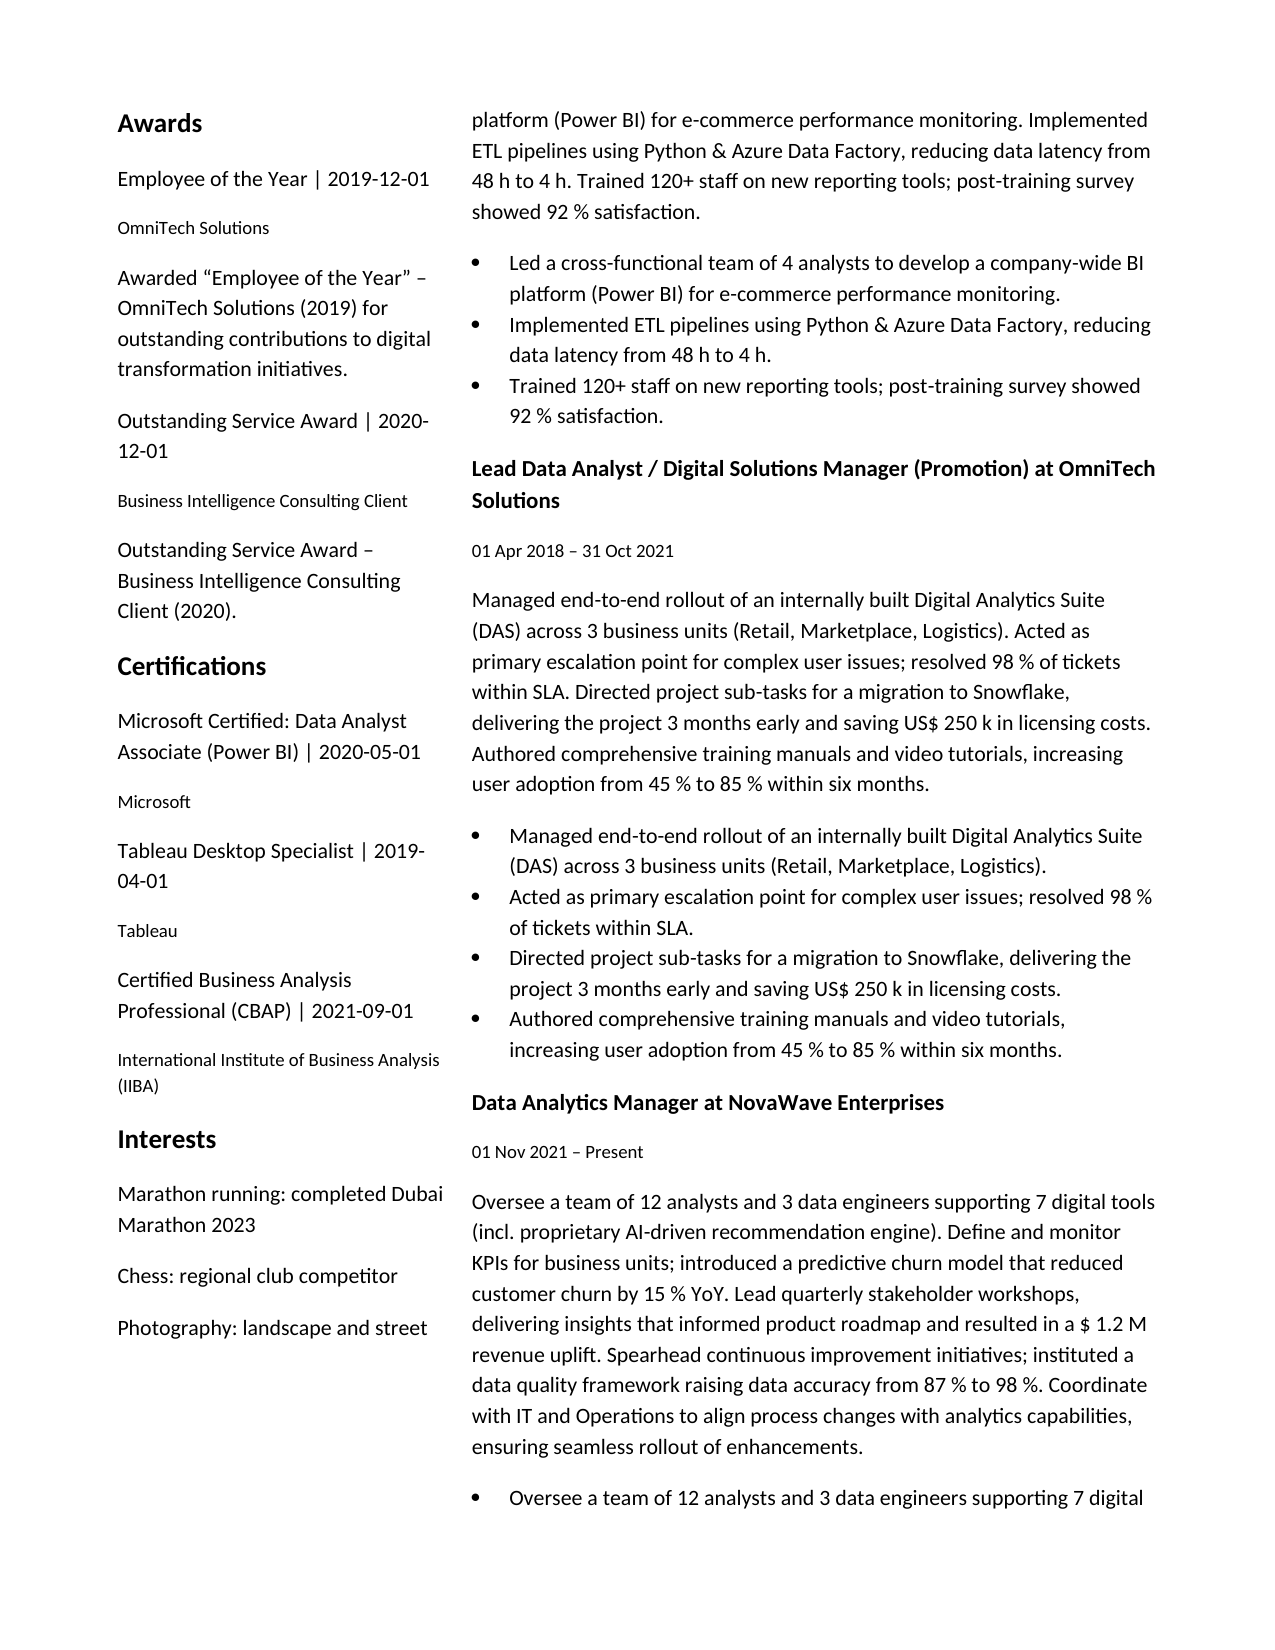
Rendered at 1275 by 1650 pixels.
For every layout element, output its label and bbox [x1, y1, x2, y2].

table_header [106, 106, 460, 1511]
table_header [460, 106, 1169, 1511]
